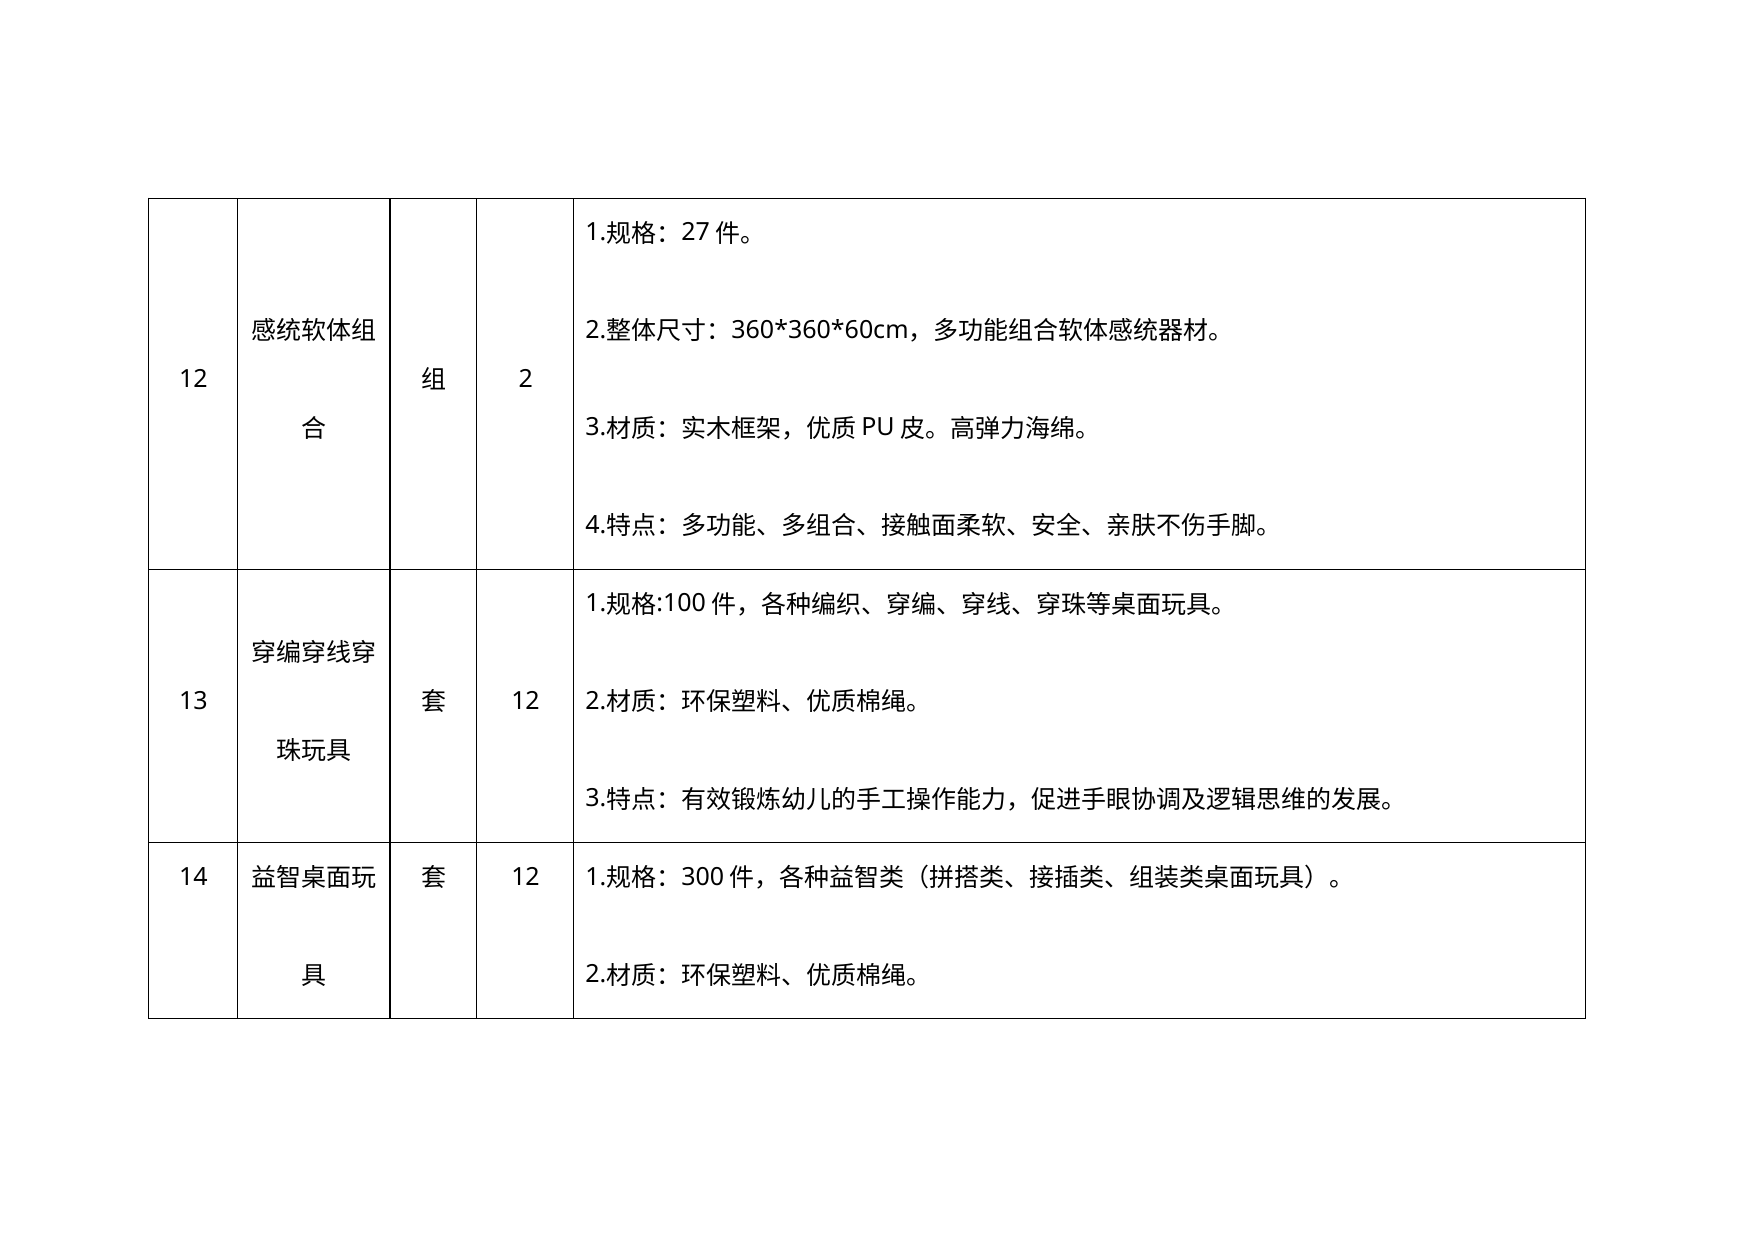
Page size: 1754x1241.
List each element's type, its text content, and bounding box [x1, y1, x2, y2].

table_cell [574, 843, 1585, 1018]
table_cell 12 [149, 199, 237, 569]
table_cell 套 [391, 570, 476, 842]
table_cell 1.规格：27件。 2.整体尺寸：360*360*60cm，多功能组合软体感统器材。 3.材质：实木框架，优质PU皮。高弹力海绵。 4.特点：多功能、多组合、接触面柔软、安全、亲肤不伤手脚。 [574, 199, 1585, 569]
table_cell 2 [477, 199, 573, 569]
table_cell 13 [149, 570, 237, 842]
table_cell 组 [391, 199, 476, 569]
table_cell 12 [477, 843, 573, 1018]
table_cell 14 [149, 843, 237, 1018]
table_cell 感统软体组合 [238, 199, 389, 569]
table_cell 套 [391, 843, 476, 1018]
table_cell 益智桌面玩具 [238, 843, 389, 1018]
table_cell 穿编穿线穿珠玩具 [238, 570, 389, 842]
table_cell 1.规格:100件，各种编织、穿编、穿线、穿珠等桌面玩具。 2.材质：环保塑料、优质棉绳。 3.特点：有效锻炼幼儿的手工操作能力，促进手眼协调及逻辑思维的发展。 [574, 570, 1585, 842]
table_cell 12 [477, 570, 573, 842]
